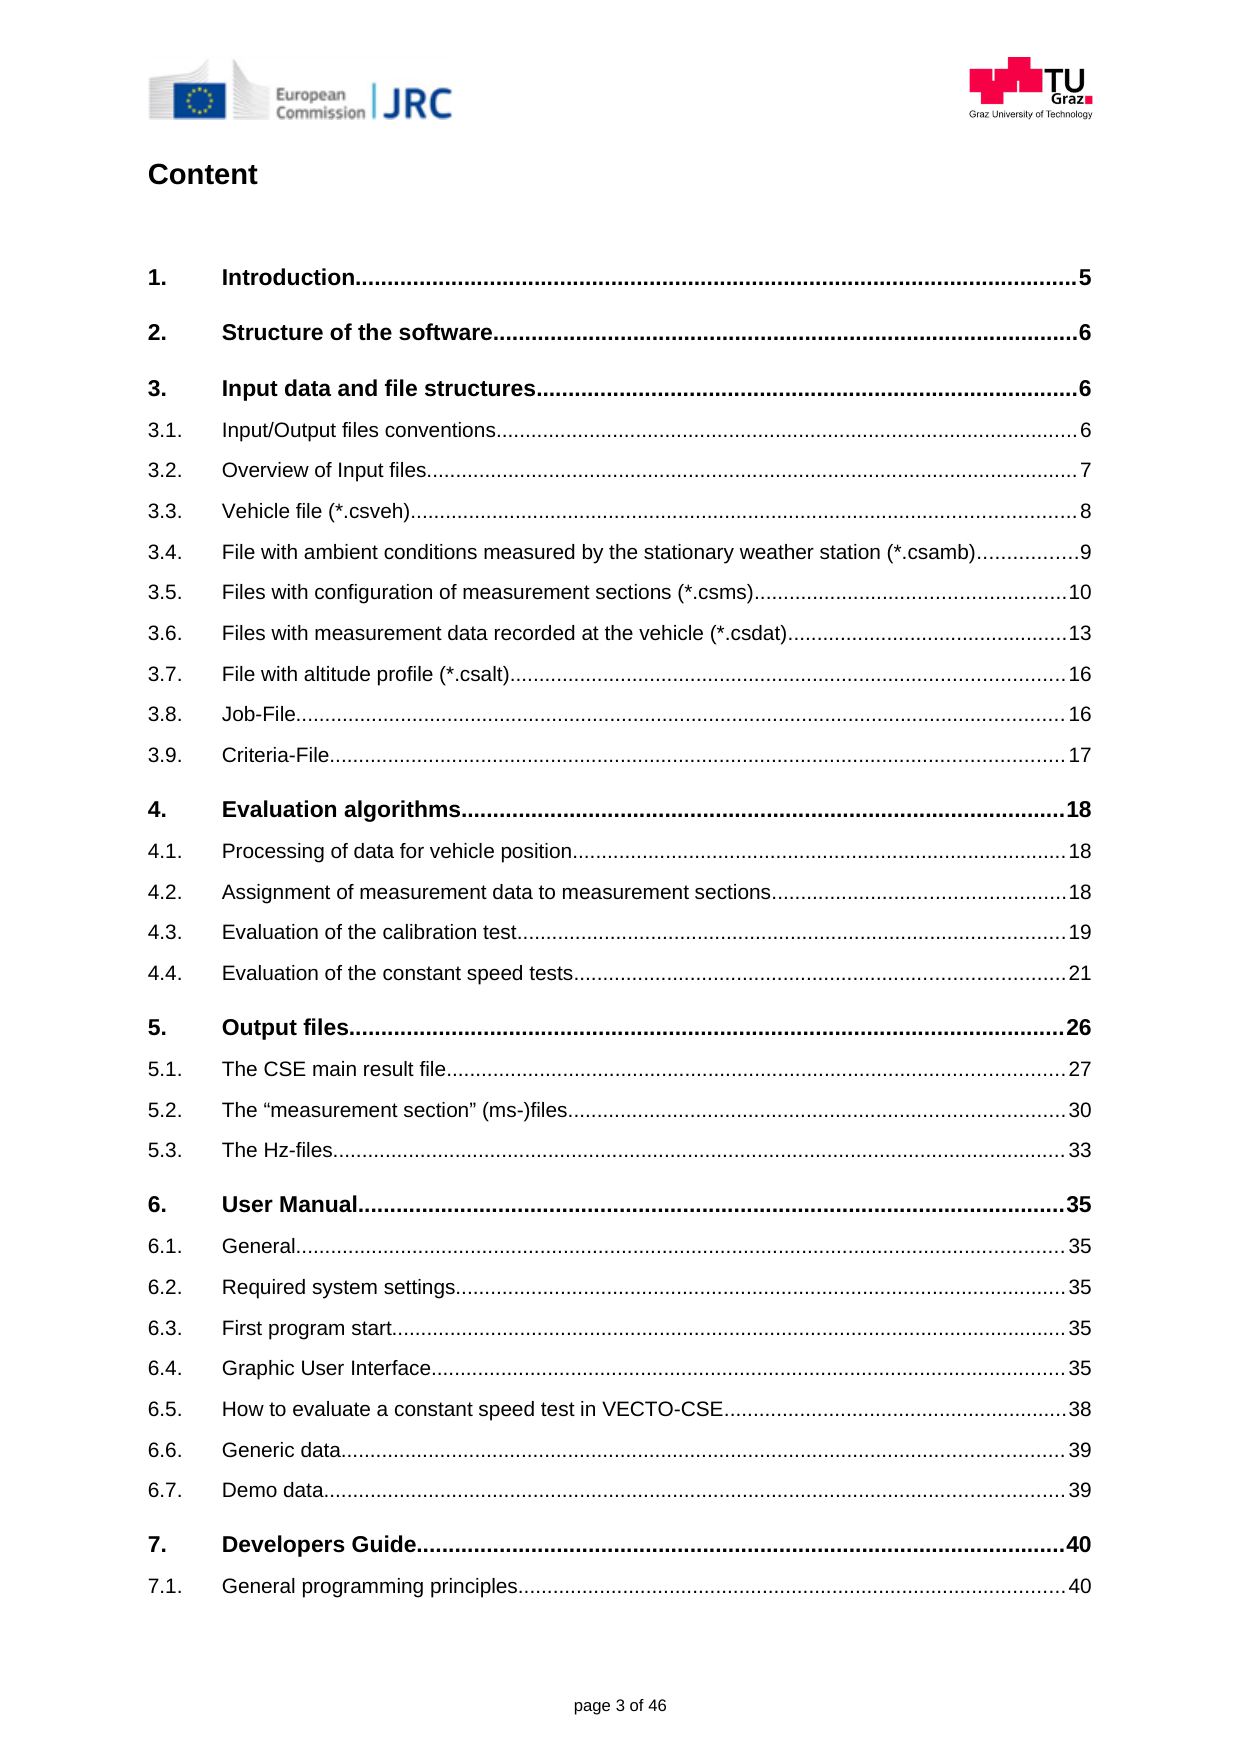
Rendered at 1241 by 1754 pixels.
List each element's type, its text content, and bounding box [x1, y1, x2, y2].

text 6.3. First program start 35 [148, 1316, 1092, 1339]
text 6.4. Graphic User Interface 35 [148, 1356, 1092, 1380]
text 5.1. The CSE main result file 27 [148, 1057, 1092, 1081]
text 5.2. The “measurement section” (ms-)files 30 [148, 1097, 1092, 1121]
text 3.5. Files with configuration of measurement sections (*.csms) 10 [148, 580, 1092, 604]
text 3.8. Job-File 16 [148, 702, 1092, 726]
text Content [148, 157, 1092, 191]
text 6. User Manual 35 [148, 1191, 1092, 1218]
text 3.4. File with ambient conditions measured by the stationary weather station (*.csamb) 9 [148, 539, 1092, 563]
picture [969, 57, 1093, 120]
text 6.6. Generic data 39 [148, 1437, 1092, 1461]
text 3.1. Input/Output files conventions 6 [148, 418, 1092, 442]
text 3.9. Criteria-File 17 [148, 743, 1092, 767]
text 4.4. Evaluation of the constant speed tests 21 [148, 961, 1092, 985]
text 4. Evaluation algorithms 18 [148, 796, 1092, 822]
text 5.3. The Hz-files 33 [148, 1138, 1092, 1162]
text 3.7. File with altitude profile (*.csalt) 16 [148, 661, 1092, 685]
text 7.1. General programming principles 40 [148, 1574, 1092, 1598]
text 5. Output files 26 [148, 1014, 1092, 1040]
text 1. Introduction 5 [148, 264, 1092, 290]
text 3. Input data and file structures 6 [148, 375, 1092, 401]
text 4.2. Assignment of measurement data to measurement sections 18 [148, 879, 1092, 903]
text 3.3. Vehicle file (*.csveh) 8 [148, 499, 1092, 523]
text 6.2. Required system settings 35 [148, 1275, 1092, 1299]
text 3.6. Files with measurement data recorded at the vehicle (*.csdat) 13 [148, 621, 1092, 645]
text 3.2. Overview of Input files 7 [148, 458, 1092, 482]
text 4.3. Evaluation of the calibration test 19 [148, 920, 1092, 944]
text 6.5. How to evaluate a constant speed test in VECTO-CSE 38 [148, 1397, 1092, 1421]
text 4.1. Processing of data for vehicle position 18 [148, 839, 1092, 863]
text 2. Structure of the software 6 [148, 319, 1092, 346]
text 6.1. General 35 [148, 1234, 1092, 1258]
text 6.7. Demo data 39 [148, 1478, 1092, 1502]
text 7. Developers Guide 40 [148, 1531, 1092, 1557]
picture [147, 56, 453, 120]
